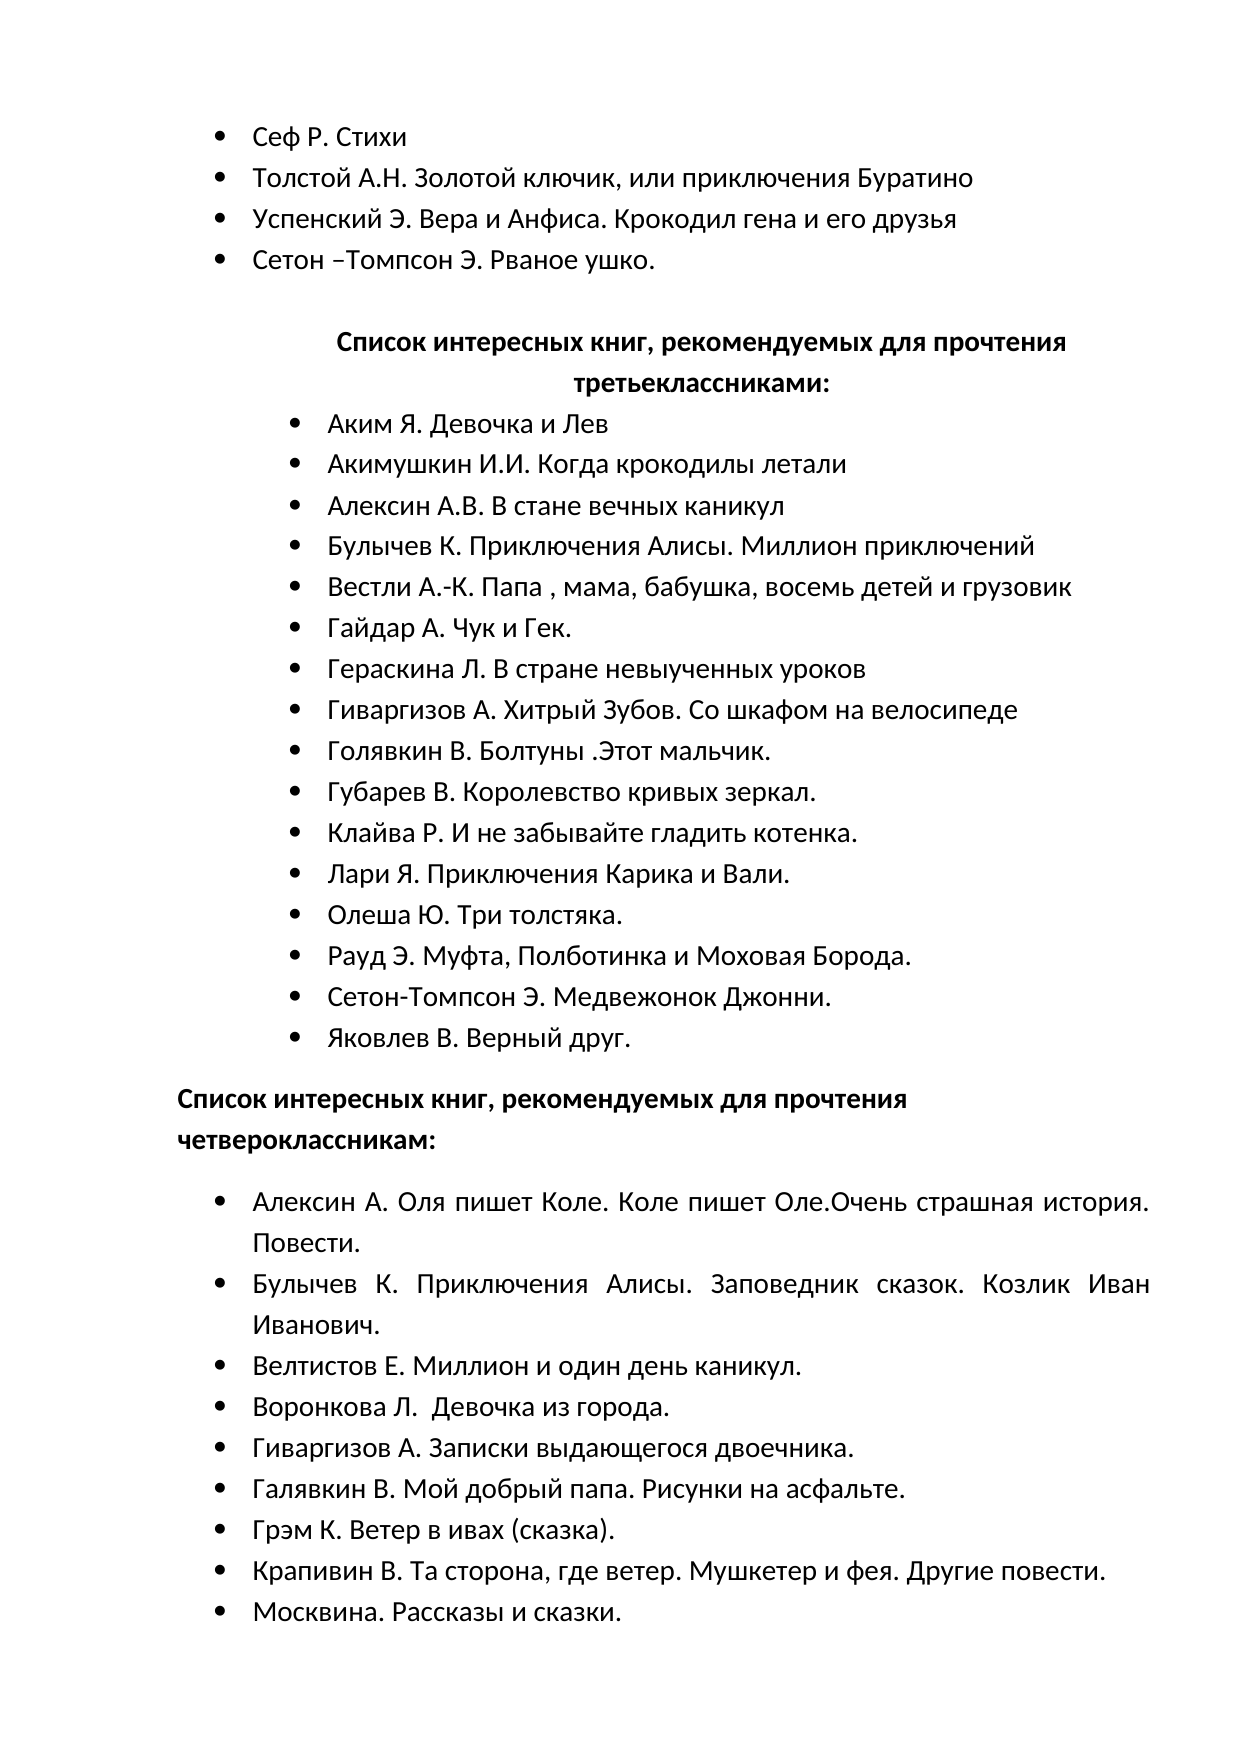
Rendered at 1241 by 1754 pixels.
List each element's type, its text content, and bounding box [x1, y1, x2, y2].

list Успенский Э. Вера и Анфиса. Крокодил гена и его друзья [215, 200, 1152, 236]
list Алексин А. Оля пишет Коле. Коле пишет Оле.Очень страшная история. Повести. [215, 1183, 1152, 1260]
list Булычев К. Приключения Алисы. Заповедник сказок. Козлик Иван Иванович. [215, 1265, 1152, 1342]
list Рауд Э. Муфта, Полботинка и Моховая Борода. [290, 937, 1152, 972]
list Москвина. Рассказы и сказки. [215, 1593, 1152, 1628]
list Лари Я. Приключения Карика и Вали. [290, 855, 1152, 891]
list Сетон-Томпсон Э. Медвежонок Джонни. [290, 978, 1152, 1013]
list Гиваргизов А. Записки выдающегося двоечника. [215, 1429, 1152, 1464]
text Список интересных книг, рекомендуемых для прочтения четвероклассникам: [177, 1081, 1152, 1157]
list Сеф Р. Стихи [215, 118, 1152, 154]
list Толстой А.Н. Золотой ключик, или приключения Буратино [215, 159, 1152, 195]
list Гайдар А. Чук и Гек. [290, 609, 1152, 645]
list Яковлев В. Верный друг. [290, 1019, 1152, 1054]
list Грэм К. Ветер в ивах (сказка). [215, 1511, 1152, 1546]
list Воронкова Л. Девочка из города. [215, 1388, 1152, 1423]
list Олеша Ю. Три толстяка. [290, 896, 1152, 932]
list Гиваргизов А. Хитрый Зубов. Со шкафом на велосипеде [290, 691, 1152, 727]
list Булычев К. Приключения Алисы. Миллион приключений [290, 527, 1152, 563]
list Губарев В. Королевство кривых зеркал. [290, 773, 1152, 809]
list Клайва Р. И не забывайте гладить котенка. [290, 814, 1152, 850]
list Галявкин В. Мой добрый папа. Рисунки на асфальте. [215, 1470, 1152, 1505]
list Крапивин В. Та сторона, где ветер. Мушкетер и фея. Другие повести. [215, 1552, 1152, 1587]
list Голявкин В. Болтуны .Этот мальчик. [290, 732, 1152, 768]
list Вестли А.-К. Папа , мама, бабушка, восемь детей и грузовик [290, 568, 1152, 604]
list Список интересных книг, рекомендуемых для прочтения третьеклассниками: [252, 323, 1152, 399]
list Акимушкин И.И. Когда крокодилы летали [290, 446, 1152, 481]
list Сетон –Томпсон Э. Рваное ушко. [215, 241, 1152, 277]
list Аким Я. Девочка и Лев [290, 405, 1152, 440]
list Гераскина Л. В стране невыученных уроков [290, 650, 1152, 686]
list Алексин А.В. В стане вечных каникул [290, 487, 1152, 522]
list Велтистов Е. Миллион и один день каникул. [215, 1347, 1152, 1383]
